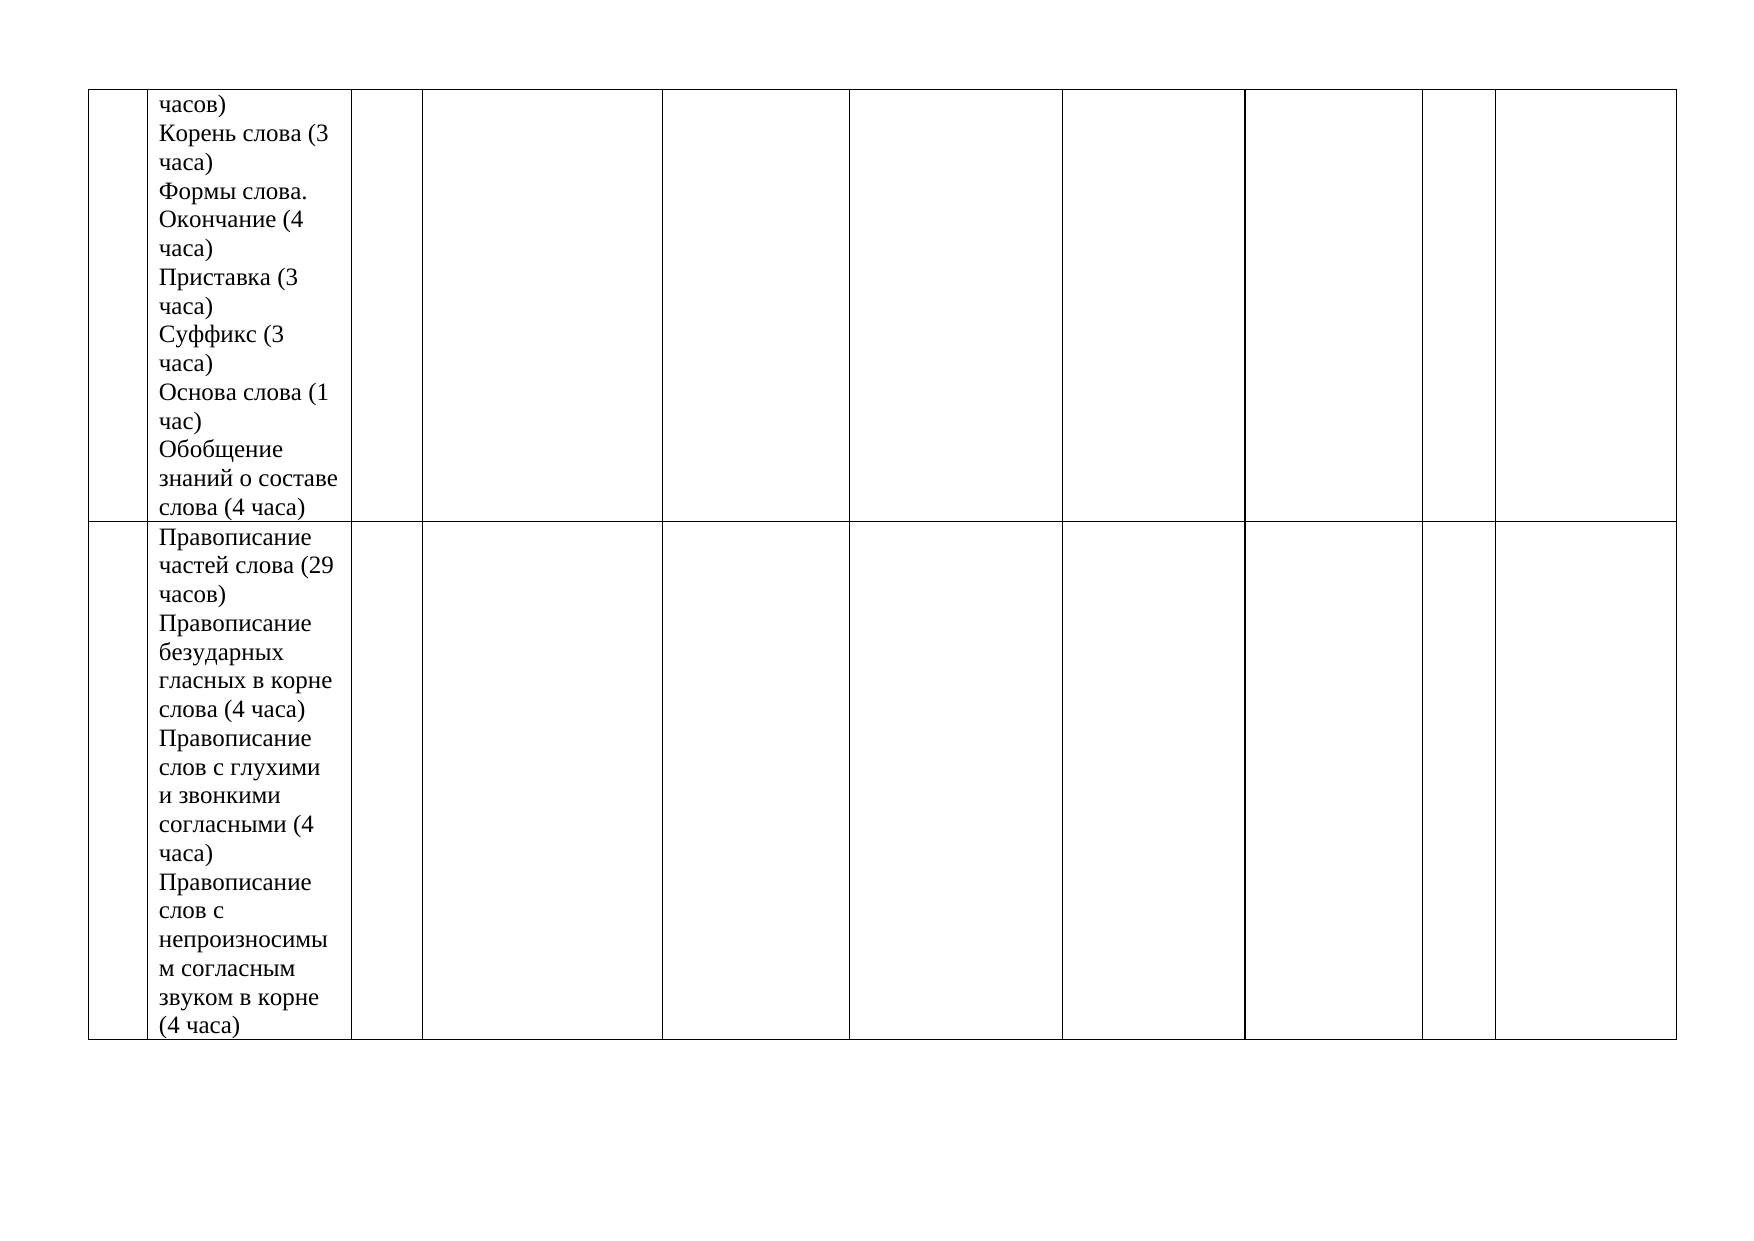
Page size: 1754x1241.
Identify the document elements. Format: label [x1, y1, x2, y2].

table_cell [1246, 522, 1422, 1039]
table_cell [352, 90, 422, 521]
table_cell [1496, 522, 1676, 1039]
table_cell [89, 90, 147, 521]
table_cell [148, 90, 351, 521]
table_cell [1496, 90, 1676, 521]
table_cell [1063, 522, 1244, 1039]
table_cell [663, 522, 849, 1039]
table_cell [423, 90, 662, 521]
table_cell [423, 522, 662, 1039]
table_cell [89, 522, 147, 1039]
table_cell [1423, 90, 1495, 521]
table_cell [663, 90, 849, 521]
table_cell [1063, 90, 1244, 521]
table_cell [148, 522, 351, 1039]
table_cell [352, 522, 422, 1039]
table_cell [1423, 522, 1495, 1039]
table_cell [1246, 90, 1422, 521]
table_cell [850, 90, 1062, 521]
table_cell [850, 522, 1062, 1039]
